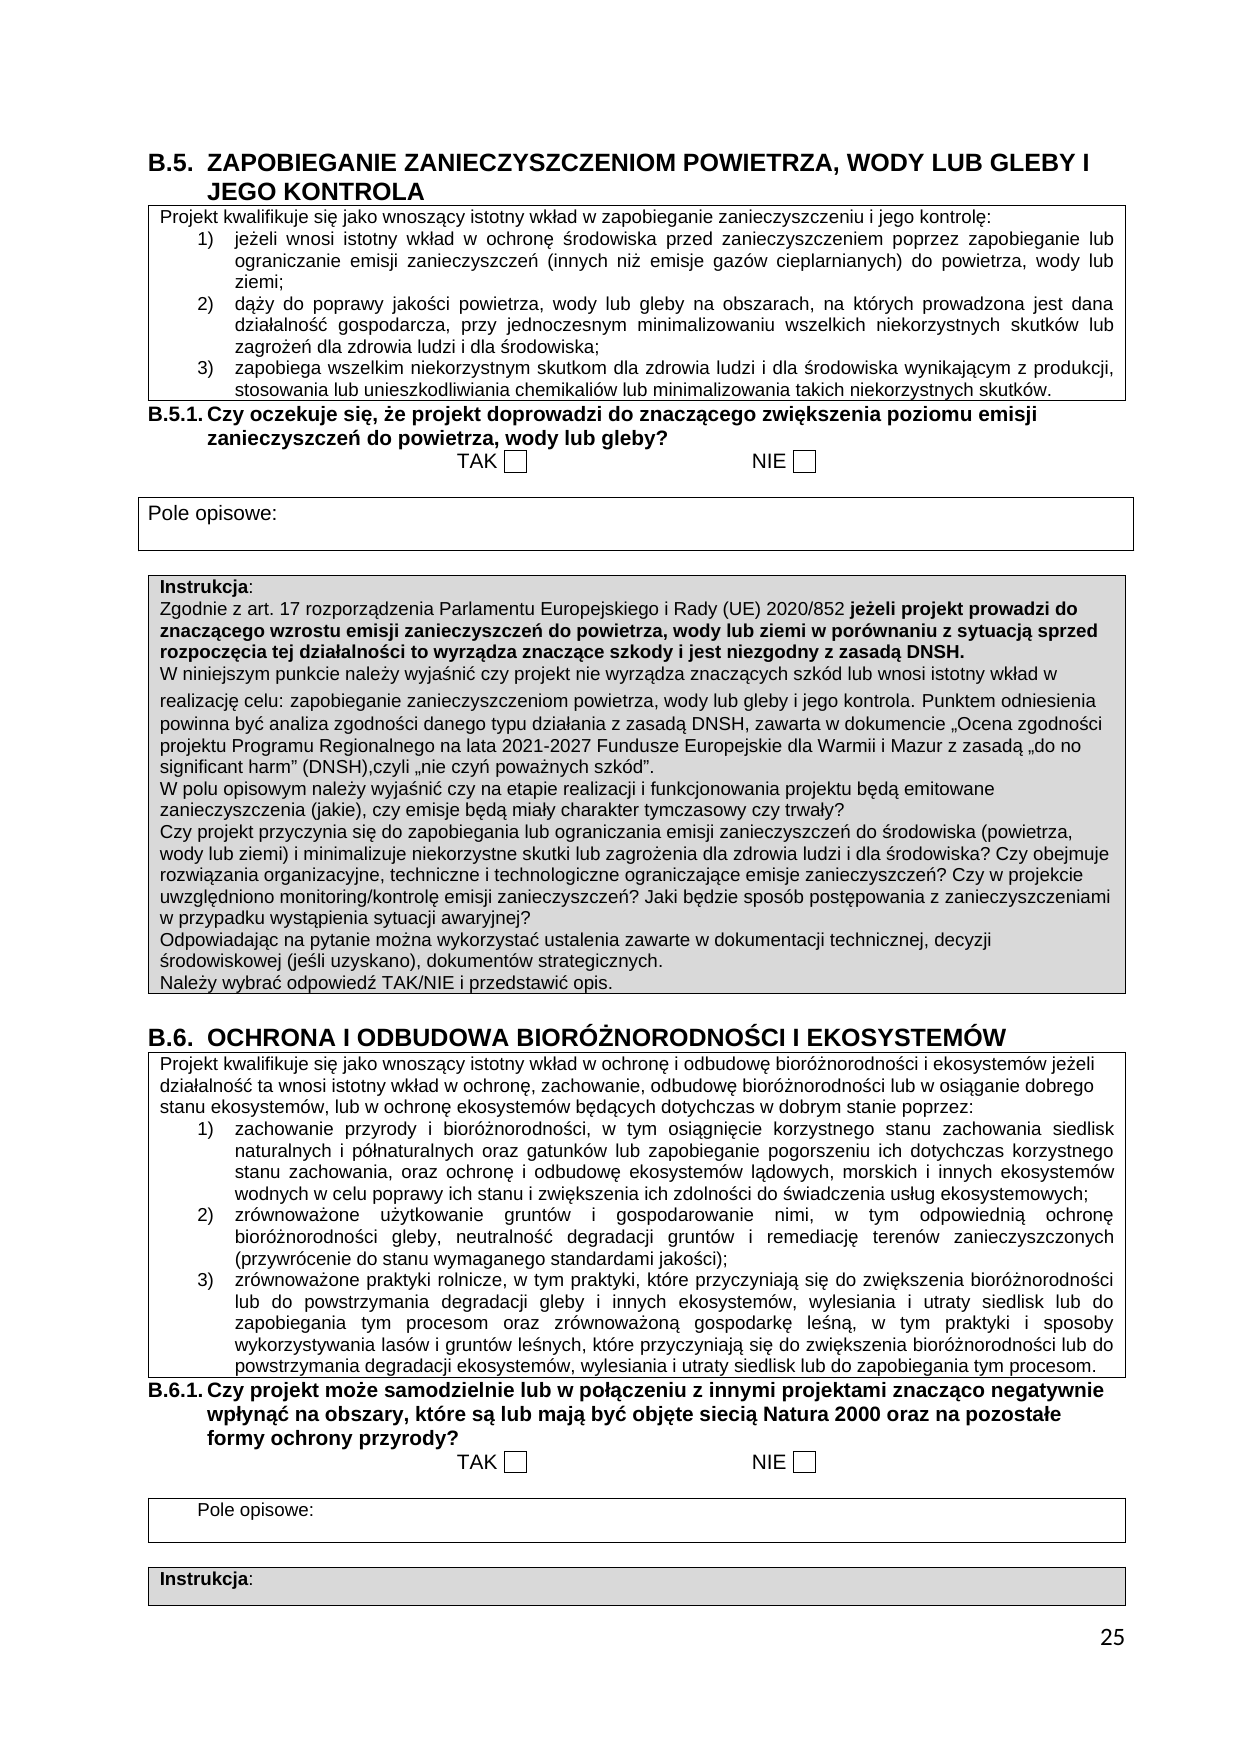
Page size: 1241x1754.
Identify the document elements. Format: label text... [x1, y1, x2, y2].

table_header Projekt kwalifikuje się jako wnoszący istotny wkład w zapobieganie zanieczyszczeniu i jego kontrolę: jeżeli wnosi istotny wkład w ochronę środowiska przed zanieczyszczeniem poprzez zapobieganie lub ograniczanie emisji zanieczyszczeń (innych niż emisje gazów cieplarnianych) do powietrza, wody lub ziemi; dąży do poprawy jakości powietrza, wody lub gleby na obszarach, na których prowadzona jest dana działalność gospodarcza, przy jednoczesnym minimalizowaniu wszelkich niekorzystnych skutków lub zagrożeń dla zdrowia ludzi i dla środowiska; zapobiega wszelkim niekorzystnym skutkom dla zdrowia ludzi i dla środowiska wynikającym z produkcji, stosowania lub unieszkodliwiania chemikaliów lub minimalizowania takich niekorzystnych skutków. [149, 206, 1125, 400]
text B.6.1. Czy projekt może samodzielnie lub w połączeniu z innymi projektami znacząco negatywnie wpłynąć na obszary, które są lub mają być objęte siecią Natura 2000 oraz na pozostałe formy ochrony przyrody? [148, 1378, 1125, 1449]
text Pole opisowe: [139, 498, 1133, 524]
table_header Pole opisowe: [149, 1499, 1125, 1542]
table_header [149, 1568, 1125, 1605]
text B.5. ZAPOBIEGANIE ZANIECZYSZCZENIOM POWIETRZA, WODY LUB GLEBY I JEGO KONTROLA [148, 148, 1125, 205]
text B.6. OCHRONA I ODBUDOWA BIORÓŻNORODNOŚCI I EKOSYSTEMÓW [148, 1023, 1125, 1052]
text B.5.1. Czy oczekuje się, że projekt doprowadzi do znaczącego zwiększenia poziomu emisji zanieczyszczeń do powietrza, wody lub gleby? [148, 401, 1125, 449]
table_header Projekt kwalifikuje się jako wnoszący istotny wkład w ochronę i odbudowę bioróżnorodności i ekosystemów jeżeli działalność ta wnosi istotny wkład w ochronę, zachowanie, odbudowę bioróżnorodności lub w osiąganie dobrego stanu ekosystemów, lub w ochronę ekosystemów będących dotychczas w dobrym stanie poprzez: zachowanie przyrody i bioróżnorodności, w tym osiągnięcie korzystnego stanu zachowania siedlisk naturalnych i półnaturalnych oraz gatunków lub zapobieganie pogorszeniu ich dotychczas korzystnego stanu zachowania, oraz ochronę i odbudowę ekosystemów lądowych, morskich i innych ekosystemów wodnych w celu poprawy ich stanu i zwiększenia ich zdolności do świadczenia usług ekosystemowych; zrównoważone użytkowanie gruntów i gospodarowanie nimi, w tym odpowiednią ochronę bioróżnorodności gleby, neutralność degradacji gruntów i remediację terenów zanieczyszczonych (przywrócenie do stanu wymaganego standardami jakości); zrównoważone praktyki rolnicze, w tym praktyki, które przyczyniają się do zwiększenia bioróżnorodności lub do powstrzymania degradacji gleby i innych ekosystemów, wylesiania i utraty siedlisk lub do zapobiegania tym procesom oraz zrównoważoną gospodarkę leśną, w tym praktyki i sposoby wykorzystywania lasów i gruntów leśnych, które przyczyniają się do zwiększenia bioróżnorodności lub do powstrzymania degradacji ekosystemów, wylesiania i utraty siedlisk lub do zapobiegania tym procesom. [149, 1053, 1125, 1377]
text TAK NIE [148, 449, 1125, 473]
text TAK NIE [148, 1449, 1125, 1473]
table_header Instrukcja: Zgodnie z art. 17 rozporządzenia Parlamentu Europejskiego i Rady (UE) 2020/852 jeżeli projekt prowadzi do znaczącego wzrostu emisji zanieczyszczeń do powietrza, wody lub ziemi w porównaniu z sytuacją sprzed rozpoczęcia tej działalności to wyrządza znaczące szkody i jest niezgodny z zasadą DNSH. W niniejszym punkcie należy wyjaśnić czy projekt nie wyrządza znaczących szkód lub wnosi istotny wkład w realizację celu: zapobieganie zanieczyszczeniom powietrza, wody lub gleby i jego kontrola. Punktem odniesienia powinna być analiza zgodności danego typu działania z zasadą DNSH, zawarta w dokumencie „Ocena zgodności projektu Programu Regionalnego na lata 2021-2027 Fundusze Europejskie dla Warmii i Mazur z zasadą „do no significant harm” (DNSH),czyli „nie czyń poważnych szkód”. W polu opisowym należy wyjaśnić czy na etapie realizacji i funkcjonowania projektu będą emitowane zanieczyszczenia (jakie), czy emisje będą miały charakter tymczasowy czy trwały? Czy projekt przyczynia się do zapobiegania lub ograniczania emisji zanieczyszczeń do środowiska (powietrza, wody lub ziemi) i minimalizuje niekorzystne skutki lub zagrożenia dla zdrowia ludzi i dla środowiska? Czy obejmuje rozwiązania organizacyjne, techniczne i technologiczne ograniczające emisje zanieczyszczeń? Czy w projekcie uwzględniono monitoring/kontrolę emisji zanieczyszczeń? Jaki będzie sposób postępowania z zanieczyszczeniami w przypadku wystąpienia sytuacji awaryjnej? Odpowiadając na pytanie można wykorzystać ustalenia zawarte w dokumentacji technicznej, decyzji środowiskowej (jeśli uzyskano), dokumentów strategicznych. Należy wybrać odpowiedź TAK/NIE i przedstawić opis. [149, 576, 1125, 993]
